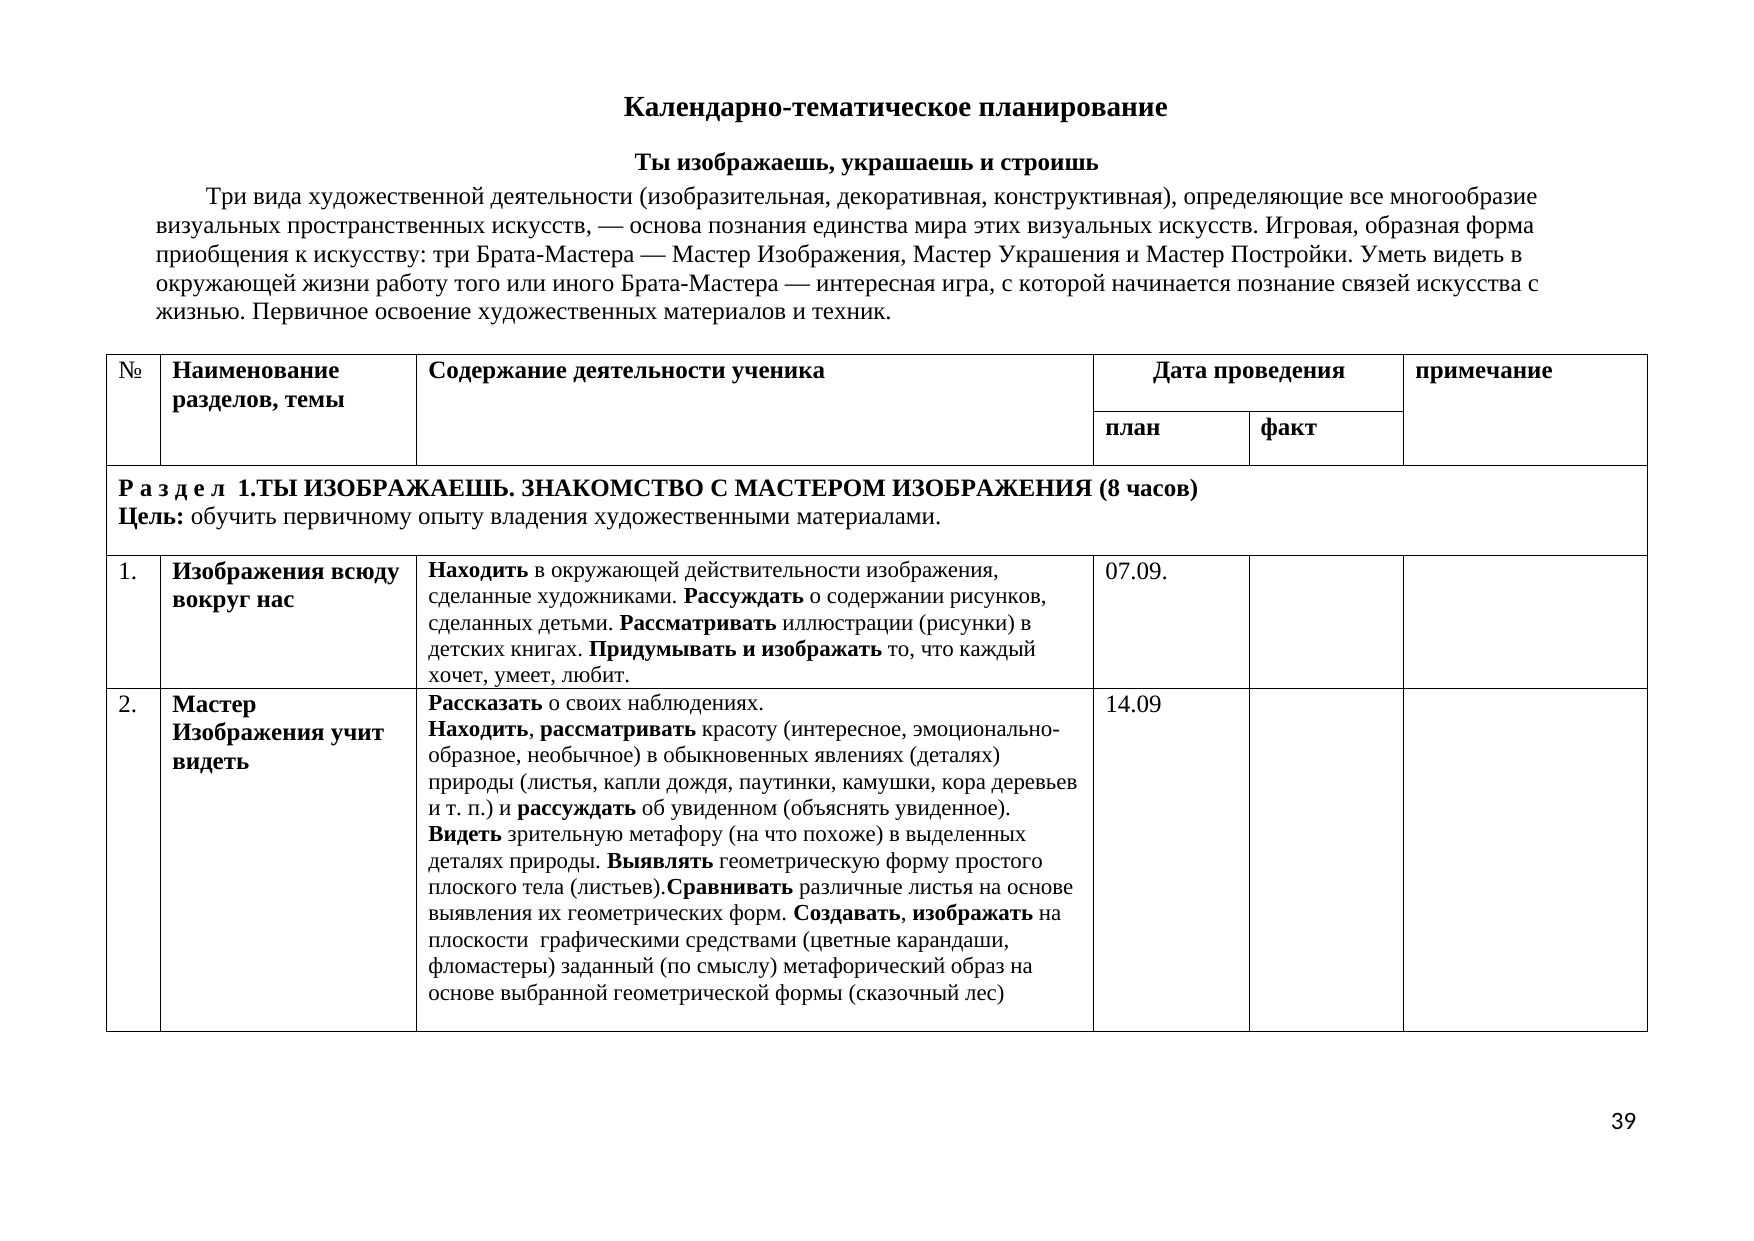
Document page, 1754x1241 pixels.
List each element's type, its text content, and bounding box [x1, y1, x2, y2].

table_cell Изображения всюду вокруг нас [161, 556, 416, 688]
table_cell 2. [107, 689, 160, 1031]
table_cell [1250, 689, 1403, 1031]
table_cell Рассказать о своих наблюдениях. Находить, рассматривать красоту (интересное, эмоционально-образное, необычное) в обыкновенных явлениях (деталях) природы (листья, капли дождя, паутинки, камушки, кора деревьев и т. п.) и рассуждать об увиденном (объяснять увиденное). Видеть зрительную метафору (на что похоже) в выделенных деталях природы. Выявлять геометрическую форму простого плоского тела (листьев).Сравнивать различные листья на основе выявления их геометрических форм. Создавать, изображать на плоскости графическими средствами (цветные карандаши, фломастеры) заданный (по смыслу) метафорический образ на основе выбранной геометрической формы (сказочный лес) [417, 689, 1093, 1031]
table_header примечание [1404, 355, 1647, 465]
table_cell Находить в окружающей действительности изображения, сделанные художниками. Рассуждать о содержании рисунков, сделанных детьми. Рассматривать иллюстрации (рисунки) в детских книгах. Придумывать и изображать то, что каждый хочет, умеет, любит. [417, 556, 1093, 688]
table_cell Р а з д е л 1.Ты изображаешь. Знакомство с Мастером Изображения (8 часов) Цель: обучить первичному опыту владения художественными материалами. [107, 466, 1647, 555]
text Три вида художественной деятельности (изобразительная, декоративная, конструктивная), определяющие все многообразие визуальных пространственных искусств, — основа познания единства мира этих визуальных искусств. Игровая, образная форма приобщения к искусству: три Брата-Мастера — Мастер Изображения, Мастер Украшения и Мастер Постройки. Уметь видеть в окружающей жизни работу того или иного Брата-Мастера — интересная игра, с которой начинается познание связей искусства с жизнью. Первичное освоение художественных материалов и техник. [156, 181, 1636, 325]
table_cell план [1094, 412, 1249, 465]
text Календарно-тематическое планирование [156, 89, 1636, 122]
table_cell Мастер Изображения учит видеть [161, 689, 416, 1031]
table_header Наименование разделов, темы [161, 355, 416, 465]
table_cell факт [1250, 412, 1403, 465]
table_cell [1404, 556, 1647, 688]
table_cell 07.09. [1094, 556, 1249, 688]
table_header Дата проведения [1094, 355, 1403, 411]
table_cell 14.09 [1094, 689, 1249, 1031]
text Ты изображаешь, украшаешь и строишь [578, 147, 1105, 176]
table_cell [1250, 556, 1403, 688]
table_cell [1404, 689, 1647, 1031]
table_header № [107, 355, 160, 465]
table_header Содержание деятельности ученика [417, 355, 1093, 465]
table_cell 1. [107, 556, 160, 688]
